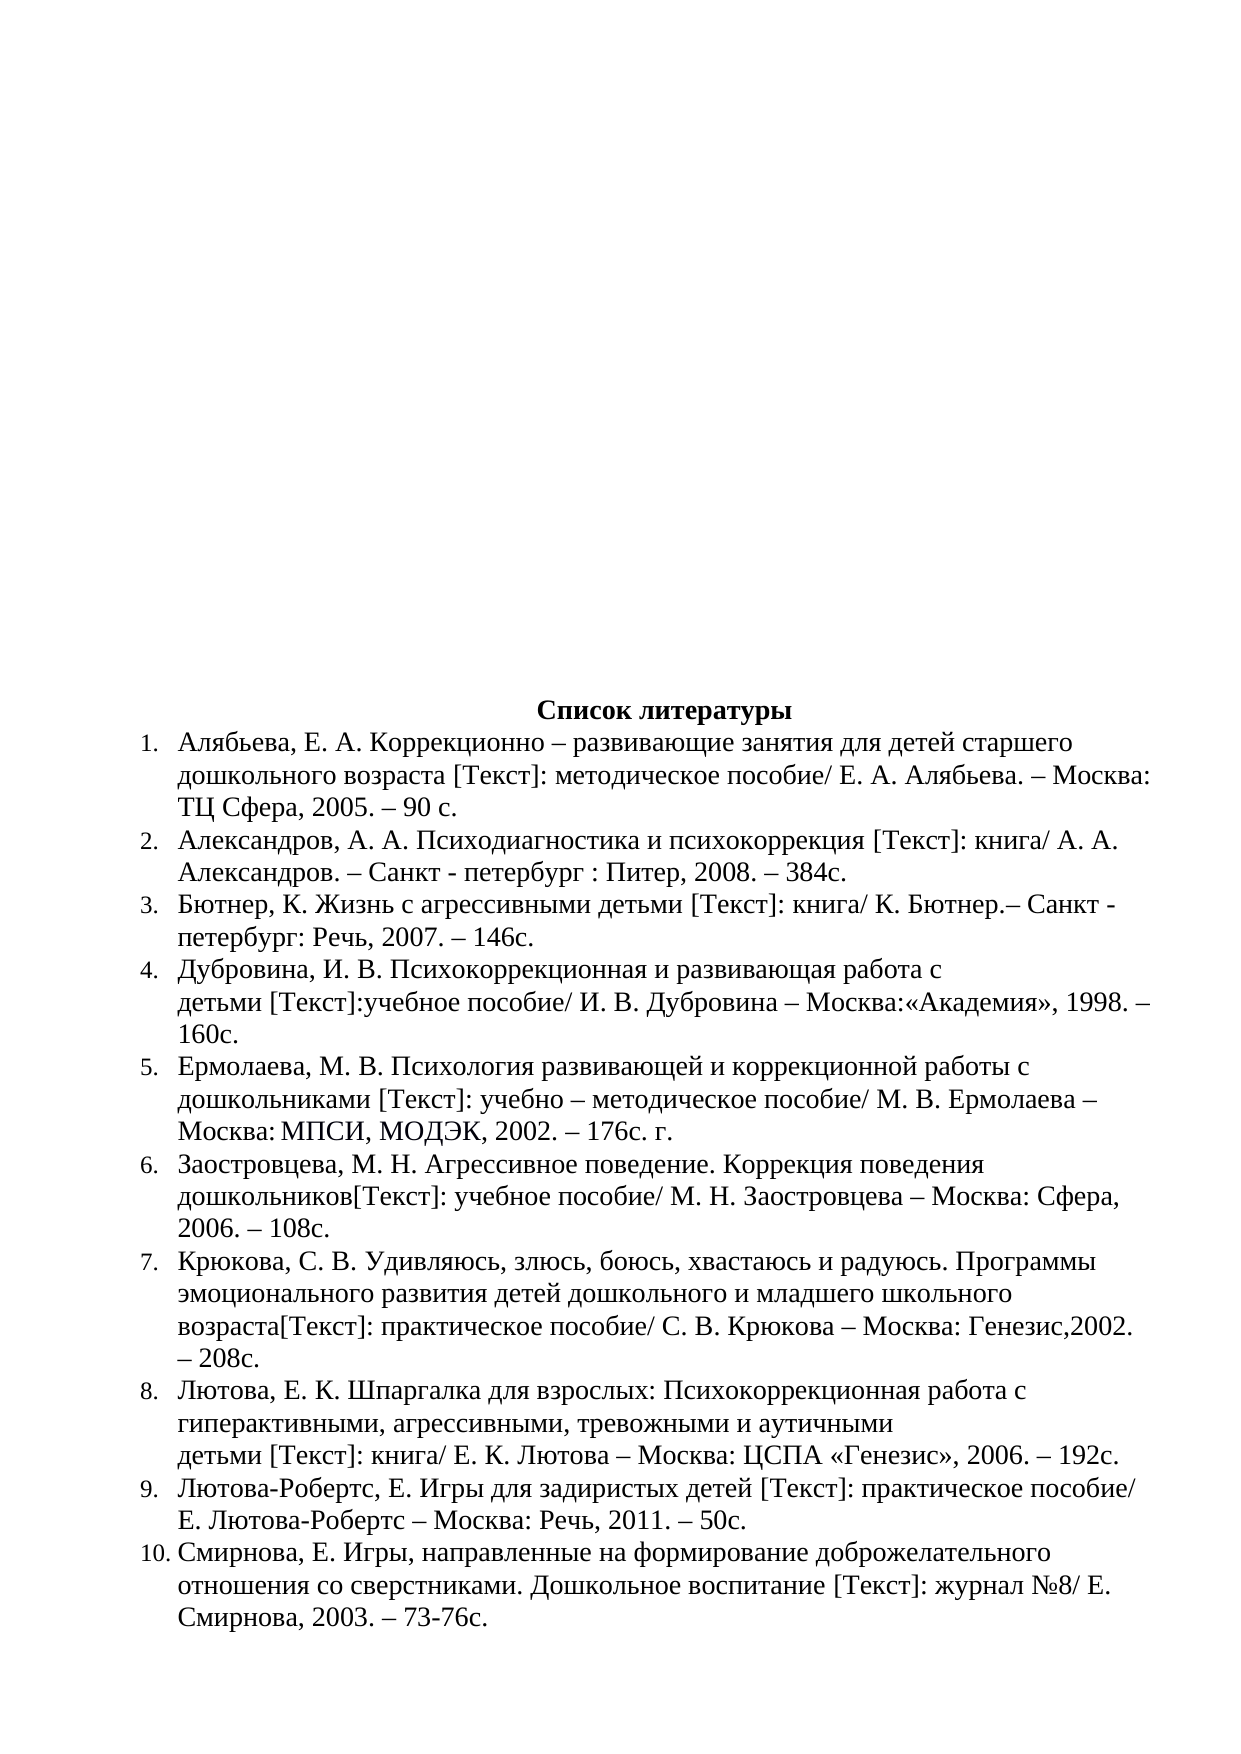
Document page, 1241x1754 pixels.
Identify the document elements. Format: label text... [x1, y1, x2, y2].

list Крюкова, С. В. Удивляюсь, злюсь, боюсь, хвастаюсь и радуюсь. Программы эмоционального развития детей дошкольного и младшего школьного возраста[Текст]: практическое пособие/ С. В. Крюкова – Москва: Генезис,2002. – 208с. [140, 1244, 1152, 1373]
list Заостровцева, М. Н. Агрессивное поведение. Коррекция поведения дошкольников[Текст]: учебное пособие/ М. Н. Заостровцева – Москва: Сфера, 2006. – 108с. [140, 1147, 1152, 1244]
list Смирнова, Е. Игры, направленные на формирование доброжелательного отношения со сверстниками. Дошкольное воспитание [Текст]: журнал №8/ Е. Смирнова, 2003. – 73-76с. [140, 1535, 1152, 1633]
list Лютова-Робертс, Е. Игры для задиристых детей [Текст]: практическое пособие/ Е. Лютова-Робертс – Москва: Речь, 2011. – 50с. [140, 1471, 1152, 1535]
list Алябьева, Е. А. Коррекционно – развивающие занятия для детей старшего дошкольного возраста [Текст]: методическое пособие/ Е. А. Алябьева. – Москва: ТЦ Сфера, 2005. – 90 с. [140, 726, 1152, 823]
list Дубровина, И. В. Психокоррекционная и развивающая работа с детьми [Текст]:учебное пособие/ И. В. Дубровина – Москва:«Академия», 1998. – 160с. [140, 952, 1152, 1049]
list Ермолаева, М. В. Психология развивающей и коррекционной работы с дошкольниками [Текст]: учебно – методическое пособие/ М. В. Ермолаева – Москва: МПСИ, МОДЭК, 2002. – 176с. г. [140, 1049, 1152, 1147]
list Александров, А. А. Психодиагностика и психокоррекция [Текст]: книга/ А. А. Александров. – Санкт - петербург : Питер, 2008. – 384с. [140, 823, 1152, 887]
list Бютнер, К. Жизнь с агрессивными детьми [Текст]: книга/ К. Бютнер.– Санкт - петербург: Речь, 2007. – 146с. [140, 887, 1152, 952]
list Лютова, Е. К. Шпаргалка для взрослых: Психокоррекционная работа с гиперактивными, агрессивными, тревожными и аутичными детьми [Текст]: книга/ Е. К. Лютова – Москва: ЦСПА «Генезис», 2006. – 192с. [140, 1373, 1152, 1471]
text Список литературы [177, 693, 1152, 726]
